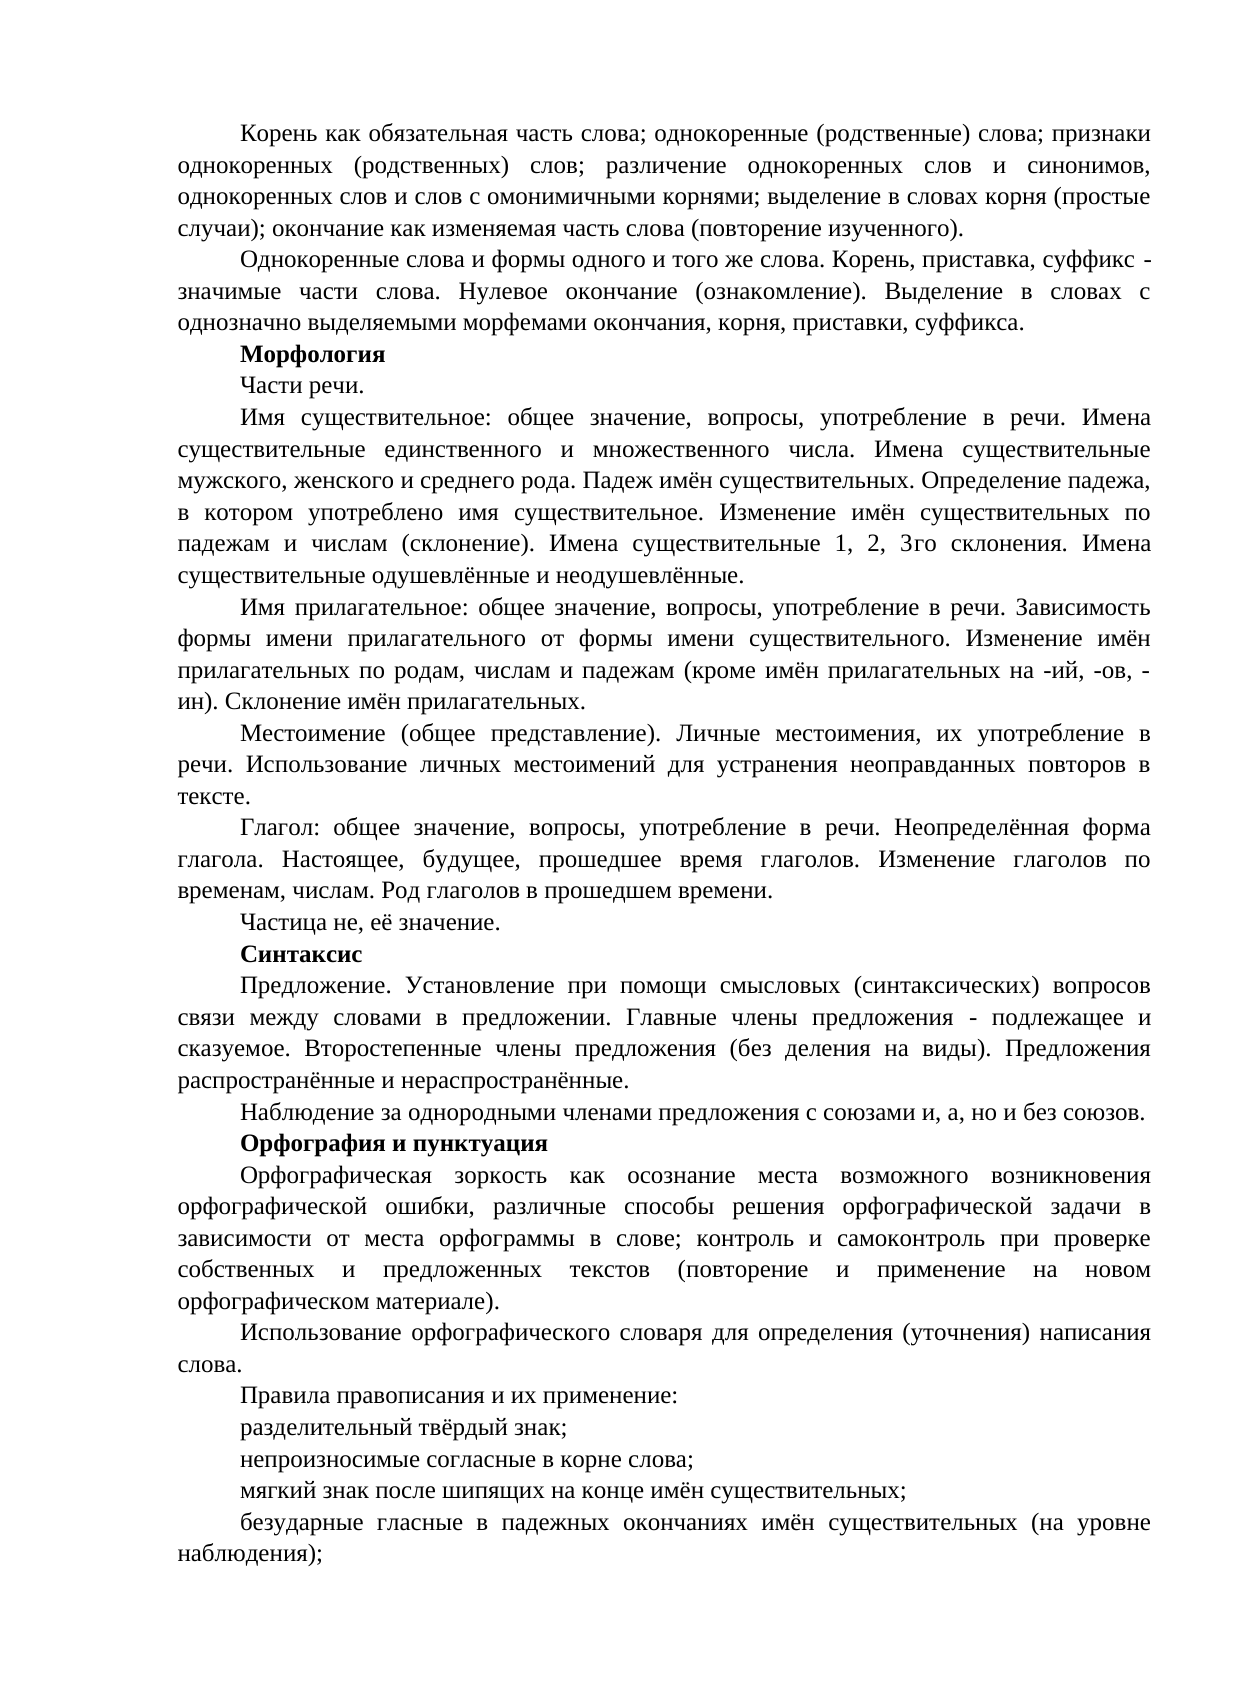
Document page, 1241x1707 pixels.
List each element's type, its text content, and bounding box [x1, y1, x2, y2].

text Однокоренные слова и формы одного и того же слова. Корень, приставка, суффикс ‑ значимые части слова. Нулевое окончание (ознакомление). Выделение в словах с однозначно выделяемыми морфемами окончания, корня, приставки, суффикса. [177, 244, 1152, 336]
text Имя существительное: общее значение, вопросы, употребление в речи. Имена существительные единственного и множественного числа. Имена существительные мужского, женского и среднего рода. Падеж имён существительных. Определение падежа, в котором употреблено имя существительное. Изменение имён существительных по падежам и числам (склонение). Имена существительные 1, 2, 3­го склонения. Имена существительные одушевлённые и неодушевлённые. [177, 402, 1152, 589]
text Морфология [177, 339, 1152, 368]
text разделительный твёрдый знак; [177, 1412, 1152, 1441]
text Предложение. Установление при помощи смысловых (синтаксических) вопросов связи между словами в предложении. Главные члены предложения ‑ подлежащее и сказуемое. Второстепенные члены предложения (без деления на виды). Предложения распространённые и нераспространённые. [177, 970, 1152, 1094]
text Правила правописания и их применение: [177, 1381, 1152, 1409]
text непроизносимые согласные в корне слова; [177, 1444, 1152, 1472]
text Имя прилагательное: общее значение, вопросы, употребление в речи. Зависимость формы имени прилагательного от формы имени существительного. Изменение имён прилагательных по родам, числам и падежам (кроме имён прилагательных на -ий, -ов, -ин). Склонение имён прилагательных. [177, 592, 1152, 715]
text Частица не, её значение. [177, 907, 1152, 936]
text мягкий знак после шипящих на конце имён существительных; [177, 1475, 1152, 1504]
text Использование орфографического словаря для определения (уточнения) написания слова. [177, 1317, 1152, 1378]
text Орфография и пунктуация [177, 1128, 1152, 1157]
text Синтаксис [177, 939, 1152, 967]
text Местоимение (общее представление). Личные местоимения, их употребление в речи. Использование личных местоимений для устранения неоправданных повторов в тексте. [177, 718, 1152, 810]
text безударные гласные в падежных окончаниях имён существительных (на уровне наблюдения); [177, 1507, 1152, 1567]
text Части речи. [177, 371, 1152, 399]
text Глагол: общее значение, вопросы, употребление в речи. Неопределённая форма глагола. Настоящее, будущее, прошедшее время глаголов. Изменение глаголов по временам, числам. Род глаголов в прошедшем времени. [177, 812, 1152, 904]
text Орфографическая зоркость как осознание места возможного возникновения орфографической ошибки, различные способы решения орфографической задачи в зависимости от места орфограммы в слове; контроль и самоконтроль при проверке собственных и предложенных текстов (повторение и применение на новом орфографическом материале). [177, 1160, 1152, 1315]
text Наблюдение за однородными членами предложения с союзами и, а, но и без союзов. [177, 1097, 1152, 1125]
text Корень как обязательная часть слова; однокоренные (родственные) слова; признаки однокоренных (родственных) слов; различение однокоренных слов и синонимов, однокоренных слов и слов с омонимичными корнями; выделение в словах корня (простые случаи); окончание как изменяемая часть слова (повторение изученного). [177, 118, 1152, 242]
